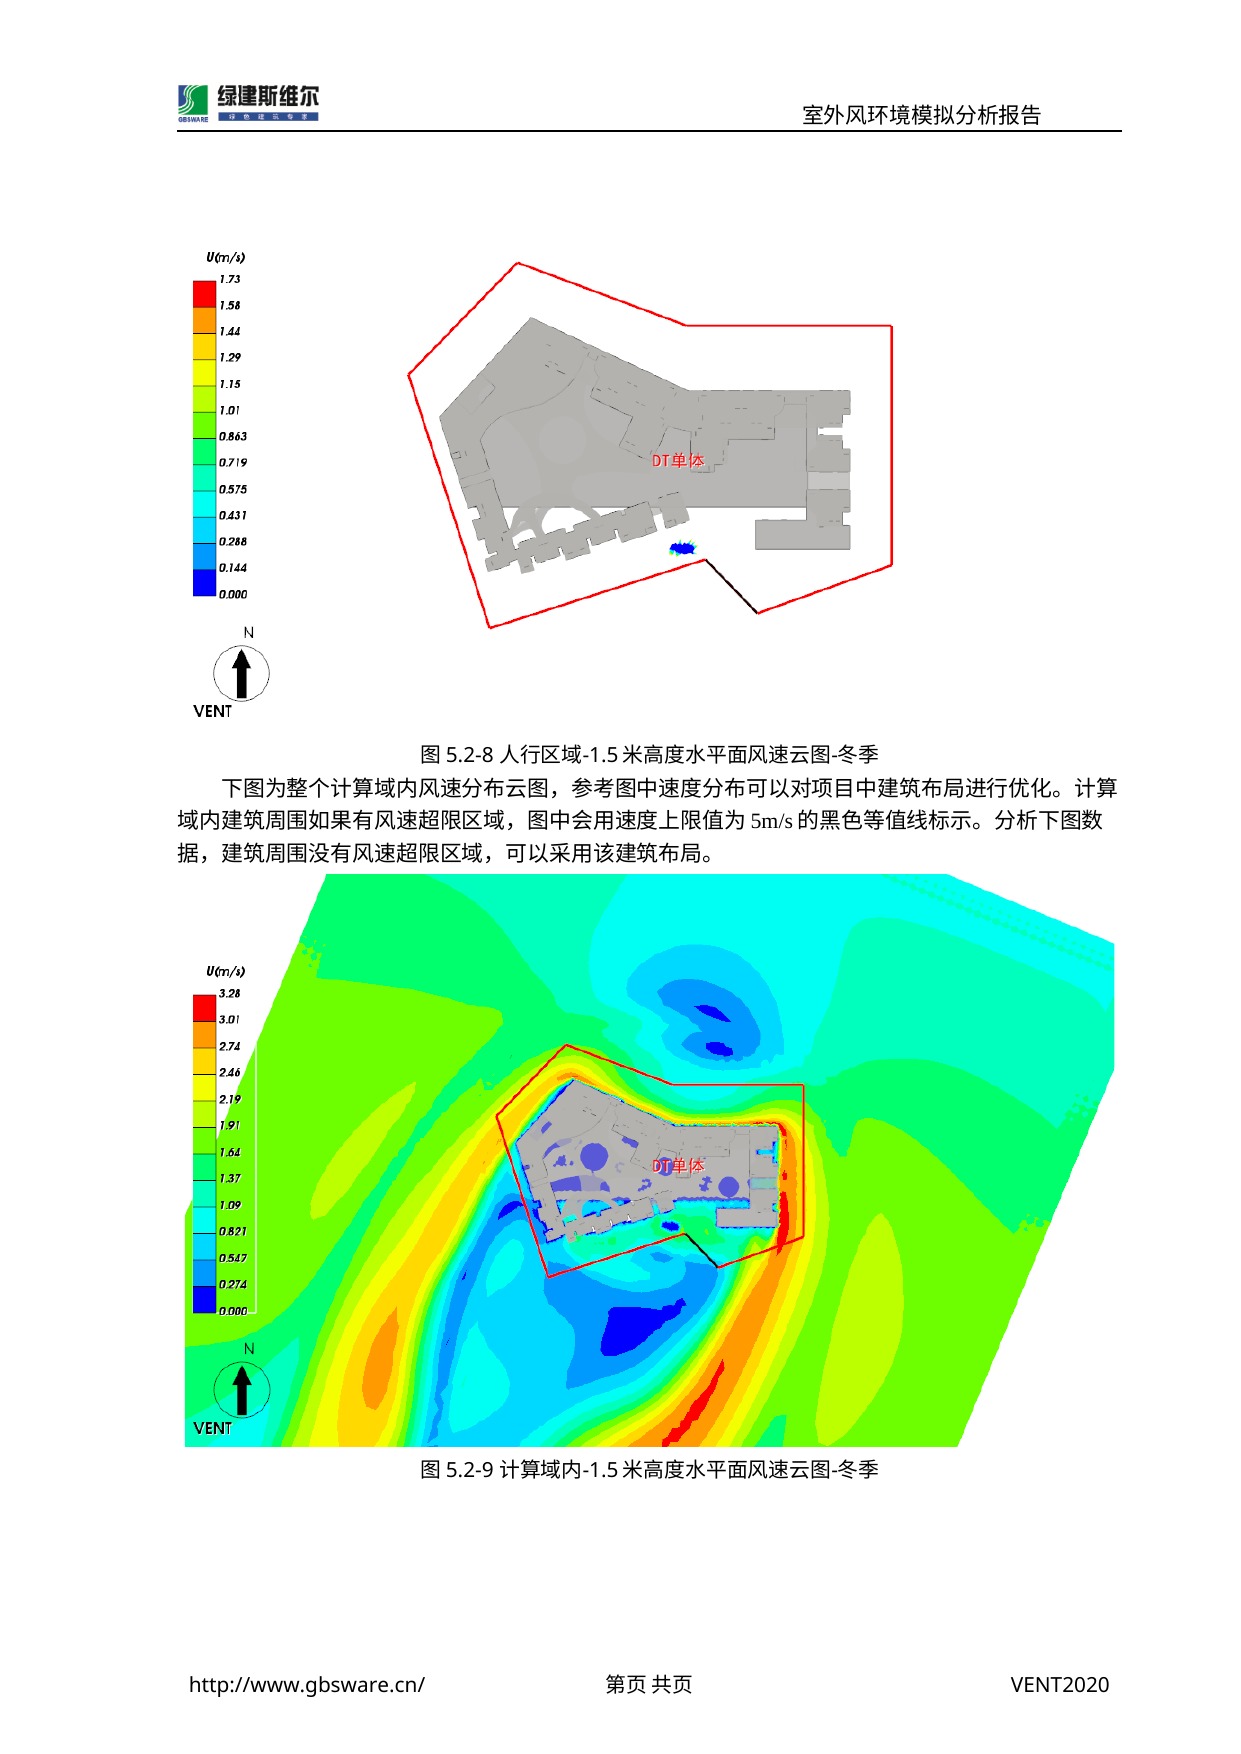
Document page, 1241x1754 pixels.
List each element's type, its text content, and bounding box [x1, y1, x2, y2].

picture [184, 160, 1115, 730]
picture [177, 82, 320, 124]
picture [184, 874, 1115, 1447]
text 下图为整个计算域内风速分布云图，参考图中速度分布可以对项目中建筑布局进行优化。计算域内建筑周围如果有风速超限区域，图中会用速度上限值为5m/s的黑色等值线标示。分析下图数据，建筑周围没有风速超限区域，可以采用该建筑布局。 [177, 770, 1122, 868]
